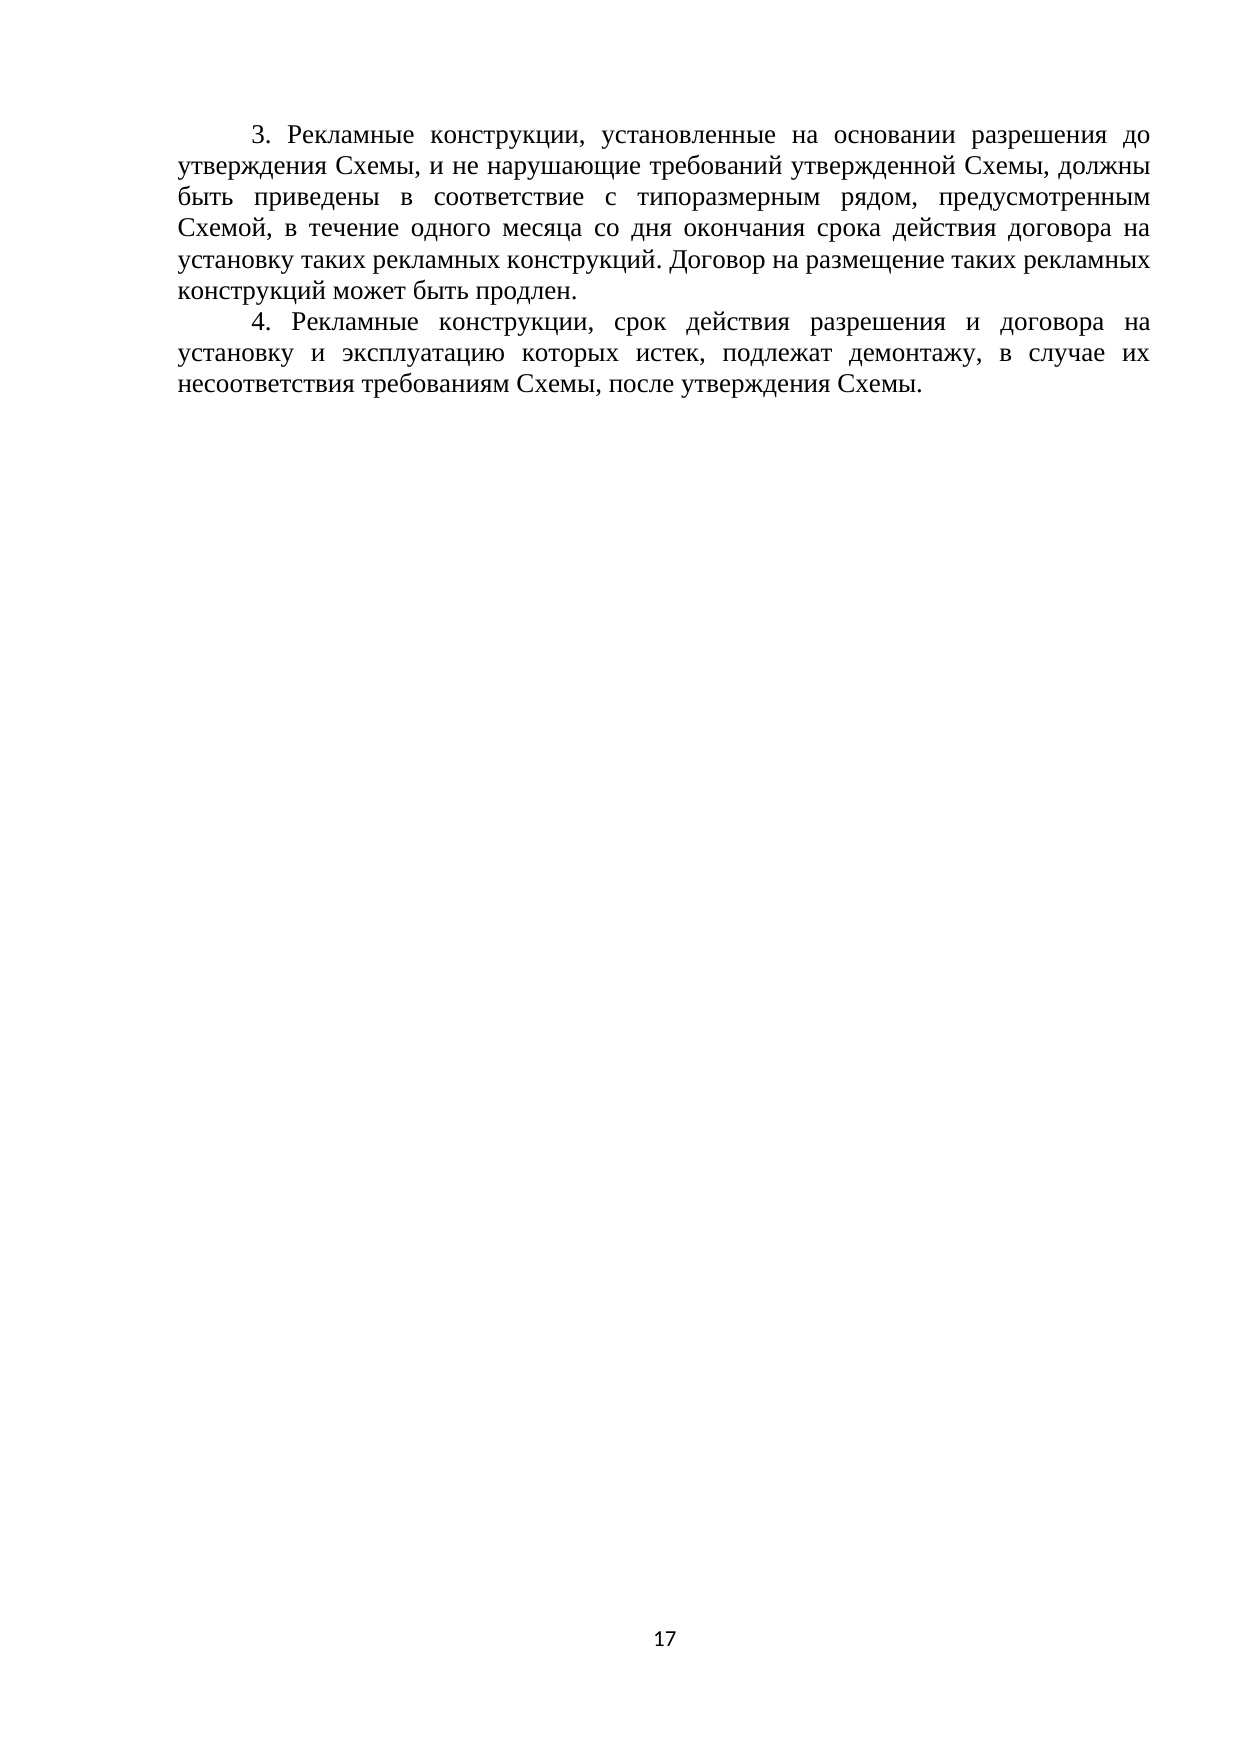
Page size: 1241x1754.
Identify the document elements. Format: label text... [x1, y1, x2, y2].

text 3. Рекламные конструкции, установленные на основании разрешения до утверждения Схемы, и не нарушающие требований утвержденной Схемы, должны быть приведены в соответствие с типоразмерным рядом, предусмотренным Схемой, в течение одного месяца со дня окончания срока действия договора на установку таких рекламных конструкций. Договор на размещение таких рекламных конструкций может быть продлен. [177, 118, 1152, 305]
text 4. Рекламные конструкции, срок действия разрешения и договора на установку и эксплуатацию которых истек, подлежат демонтажу, в случае их несоответствия требованиям Схемы, после утверждения Схемы. [177, 305, 1152, 398]
